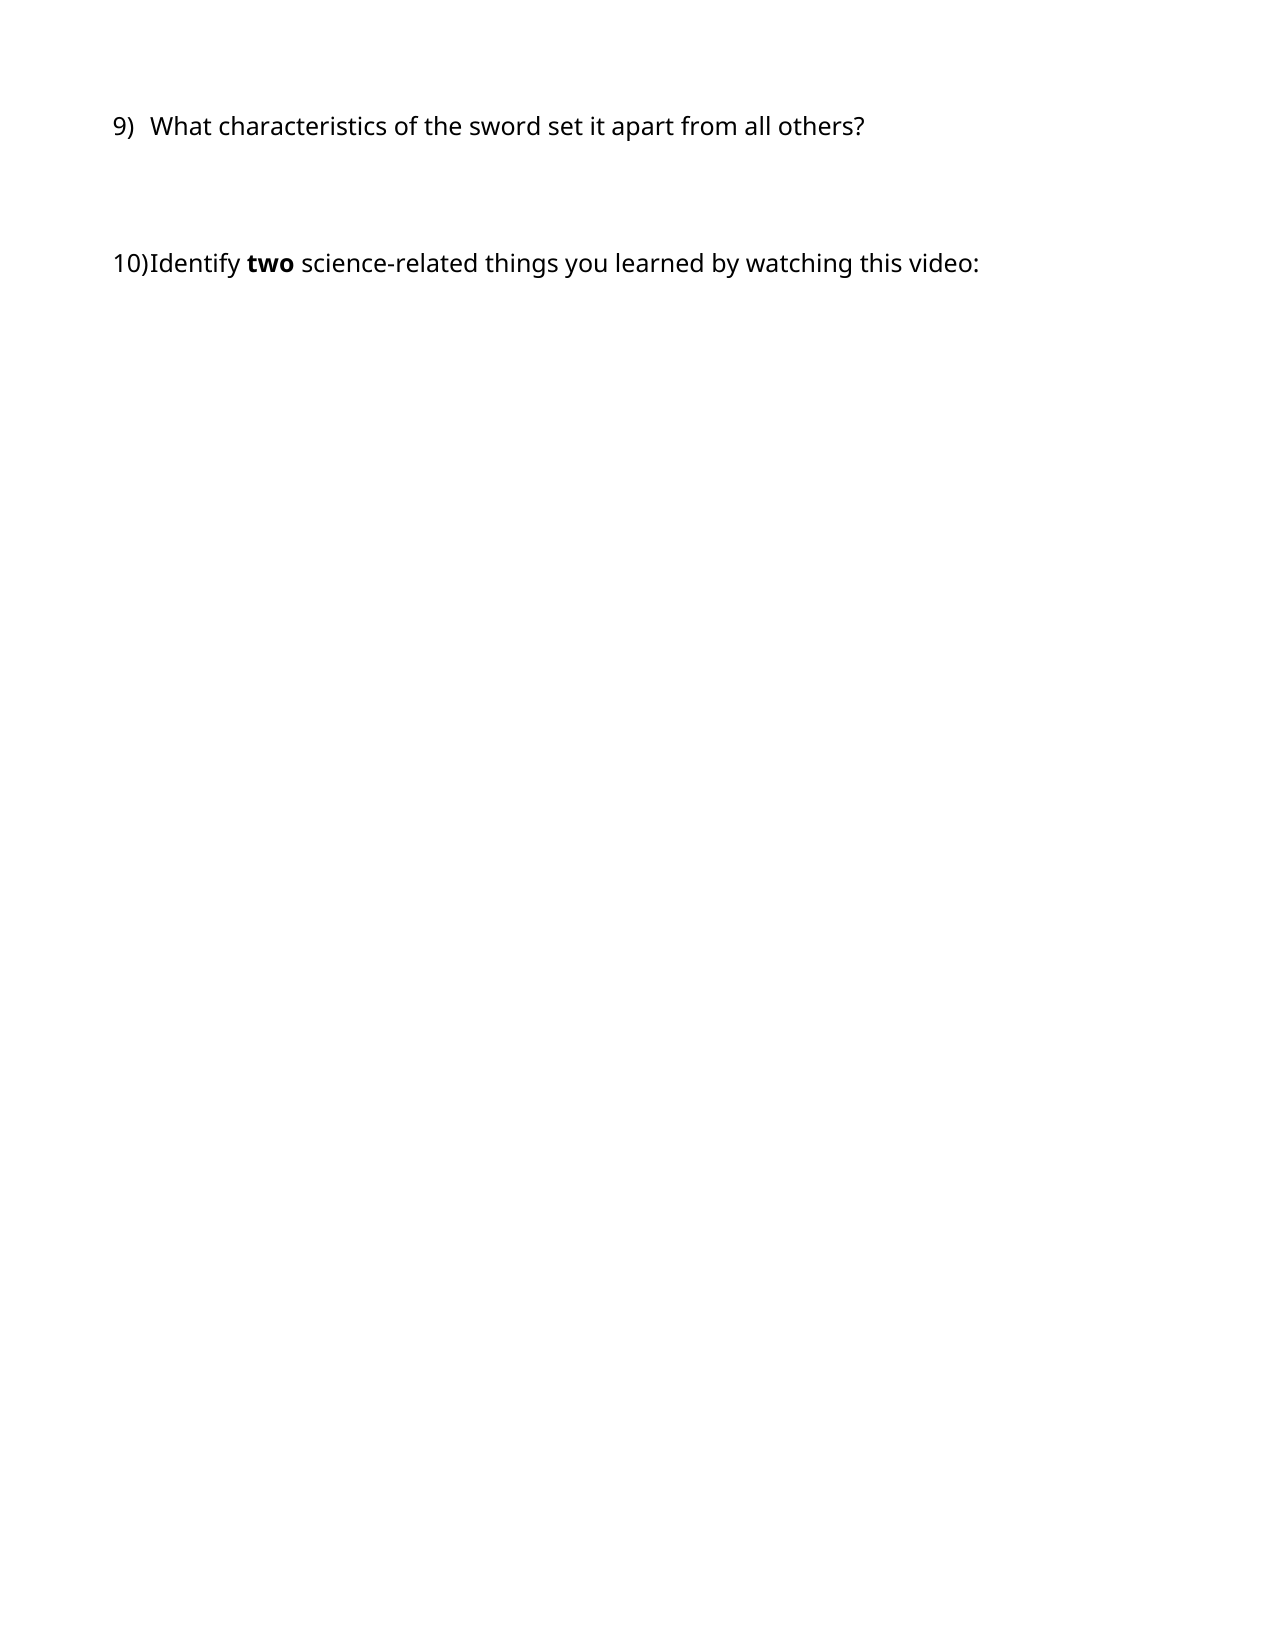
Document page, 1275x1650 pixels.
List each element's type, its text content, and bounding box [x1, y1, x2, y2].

list What characteristics of the sword set it apart from all others? [112, 109, 1200, 143]
list Identify two science-related things you learned by watching this video: [112, 245, 1200, 279]
